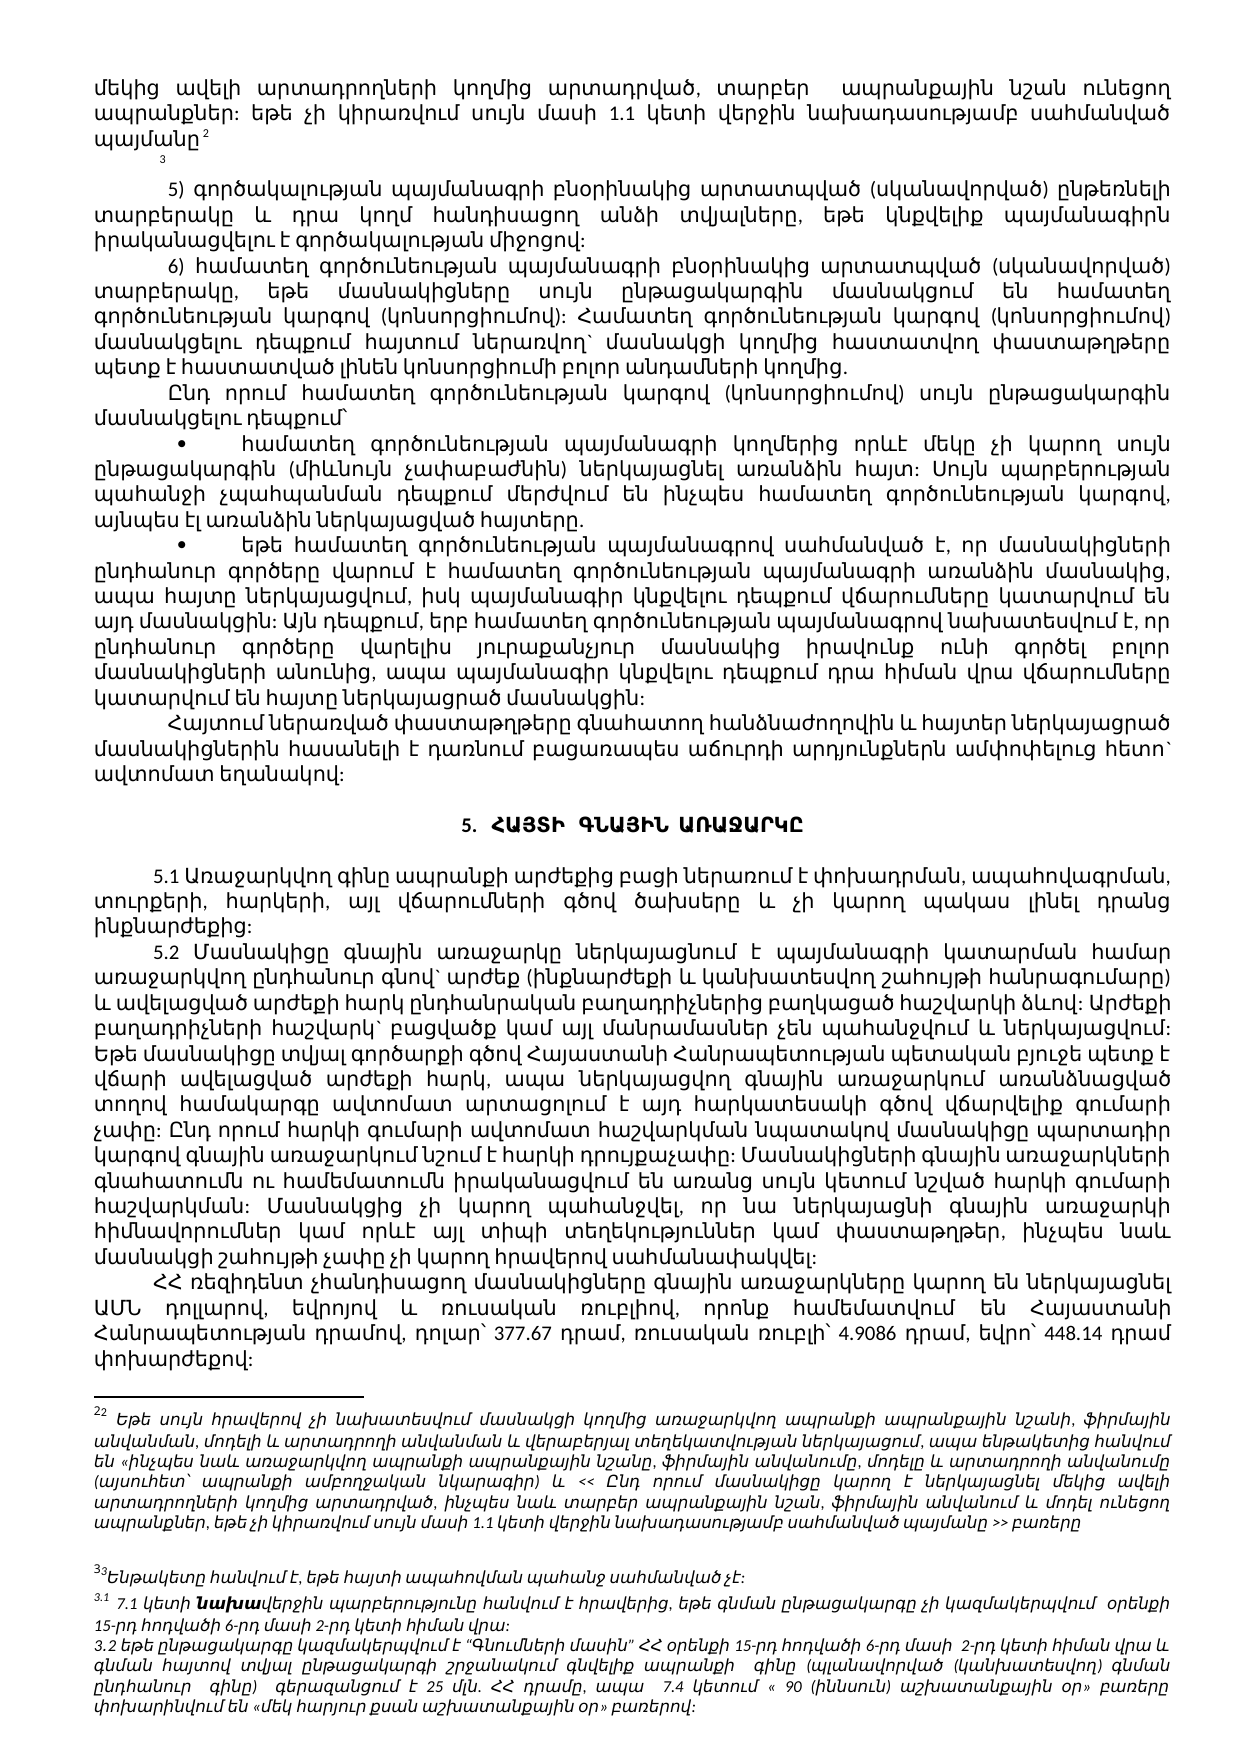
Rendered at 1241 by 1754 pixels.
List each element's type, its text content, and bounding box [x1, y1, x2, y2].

text Հայտում ներառված փաստաթղթերը գնահատող հանձնաժողովին և հայտեր ներկայացրած մասնակիցներին հասանելի է դառնում բացառապես աճուրդի արդյունքներն ամփոփելուց հետո` ավտոմատ եղանակով: [94, 710, 1171, 787]
text 5) գործակալության պայմանագրի բնօրինակից արտատպված (սկանավորված) ընթեռնելի տարբերակը և դրա կողմ հանդիսացող անձի տվյալները, եթե կնքվելիք պայմանագիրն իրականացվելու է գործակալության միջոցով: [94, 177, 1171, 253]
text 5. ՀԱՅՏԻ ԳՆԱՅԻՆ ԱՌԱՋԱՐԿԸ [94, 812, 1171, 837]
list համատեղ գործունեության պայմանագրի կողմերից որևէ մեկը չի կարող սույն ընթացակարգին (միևնույն չափաբաժնին) ներկայացնել առանձին հայտ: Սույն պարբերության պահանջի չպահպանման դեպքում մերժվում են ինչպես համատեղ գործունեության կարգով, այնպես էլ առանձին ներկայացված հայտերը. [94, 431, 1171, 532]
text Ընդ որում համատեղ գործունեության կարգով (կոնսորցիումով) սույն ընթացակարգին մասնակցելու դեպքում՝ [94, 380, 1171, 431]
list եթե համատեղ գործունեության պայմանագրով սահմանված է, որ մասնակիցների ընդհանուր գործերը վարում է համատեղ գործունեության պայմանագրի առանձին մասնակից, ապա հայտը ներկայացվում, իսկ պայմանագիր կնքվելու դեպքում վճարումները կատարվում են այդ մասնակցին: Այն դեպքում, երբ համատեղ գործունեության պայմանագրով նախատեսվում է, որ ընդհանուր գործերը վարելիս յուրաքանչյուր մասնակից իրավունք ունի գործել բոլոր մասնակիցների անունից, ապա պայմանագիր կնքվելու դեպքում դրա հիման վրա վճարումները կատարվում են հայտը ներկայացրած մասնակցին: [94, 532, 1171, 710]
text ՀՀ ռեզիդենտ չհանդիսացող մասնակիցները գնային առաջարկները կարող են ներկայացնել ԱՄՆ դոլլարով, եվրոյով և ռուսական ռուբլիով, որոնք համեմատվում են Հայաստանի Հանրապետության դրամով, դոլար՝ 377.67 դրամ, ռուսական ռուբլի՝ 4.9086 դրամ, եվրո՝ 448.14 դրամ փոխարժեքով: [94, 1269, 1171, 1371]
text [94, 75, 1171, 151]
text 5.1 Առաջարկվող գինը ապրանքի արժեքից բացի ներառում է փոխադրման, ապահովագրման, տուրքերի, հարկերի, այլ վճարումների գծով ծախսերը և չի կարող պակաս լինել դրանց ինքնարժեքից: [94, 863, 1171, 939]
text 3 [94, 151, 1171, 177]
text 5.2 Մասնակիցը գնային առաջարկը ներկայացնում է պայմանագրի կատարման համար առաջարկվող ընդհանուր գնով` արժեք (ինքնարժեքի և կանխատեսվող շահույթի հանրագումարը) և ավելացված արժեքի հարկ ընդհանրական բաղադրիչներից բաղկացած հաշվարկի ձևով: Արժեքի բաղադրիչների հաշվարկ` բացվածք կամ այլ մանրամասներ չեն պահանջվում և ներկայացվում: Եթե մասնակիցը տվյալ գործարքի գծով Հայաստանի Հանրապետության պետական բյուջե պետք է վճարի ավելացված արժեքի հարկ, ապա ներկայացվող գնային առաջարկում առանձնացված տողով համակարգը ավտոմատ արտացոլում է այդ հարկատեսակի գծով վճարվելիք գումարի չափը: Ընդ որում հարկի գումարի ավտոմատ հաշվարկման նպատակով մասնակիցը պարտադիր կարգով գնային առաջարկում նշում է հարկի դրույքաչափը: Մասնակիցների գնային առաջարկների գնահատումն ու համեմատումն իրականացվում են առանց սույն կետում նշված հարկի գումարի հաշվարկման: Մասնակցից չի կարող պահանջվել, որ նա ներկայացնի գնային առաջարկի հիմնավորումներ կամ որևէ այլ տիպի տեղեկություններ կամ փաստաթղթեր, ինչպես նաև մասնակցի շահույթի չափը չի կարող հրավերով սահմանափակվել: [94, 939, 1171, 1269]
text 6) համատեղ գործունեության պայմանագրի բնօրինակից արտատպված (սկանավորված) տարբերակը, եթե մասնակիցները սույն ընթացակարգին մասնակցում են համատեղ գործունեության կարգով (կոնսորցիումով): Համատեղ գործունեության կարգով (կոնսորցիումով) մասնակցելու դեպքում հայտում ներառվող` մասնակցի կողմից հաստատվող փաստաթղթերը պետք է հաստատված լինեն կոնսորցիումի բոլոր անդամների կողմից. [94, 253, 1171, 380]
